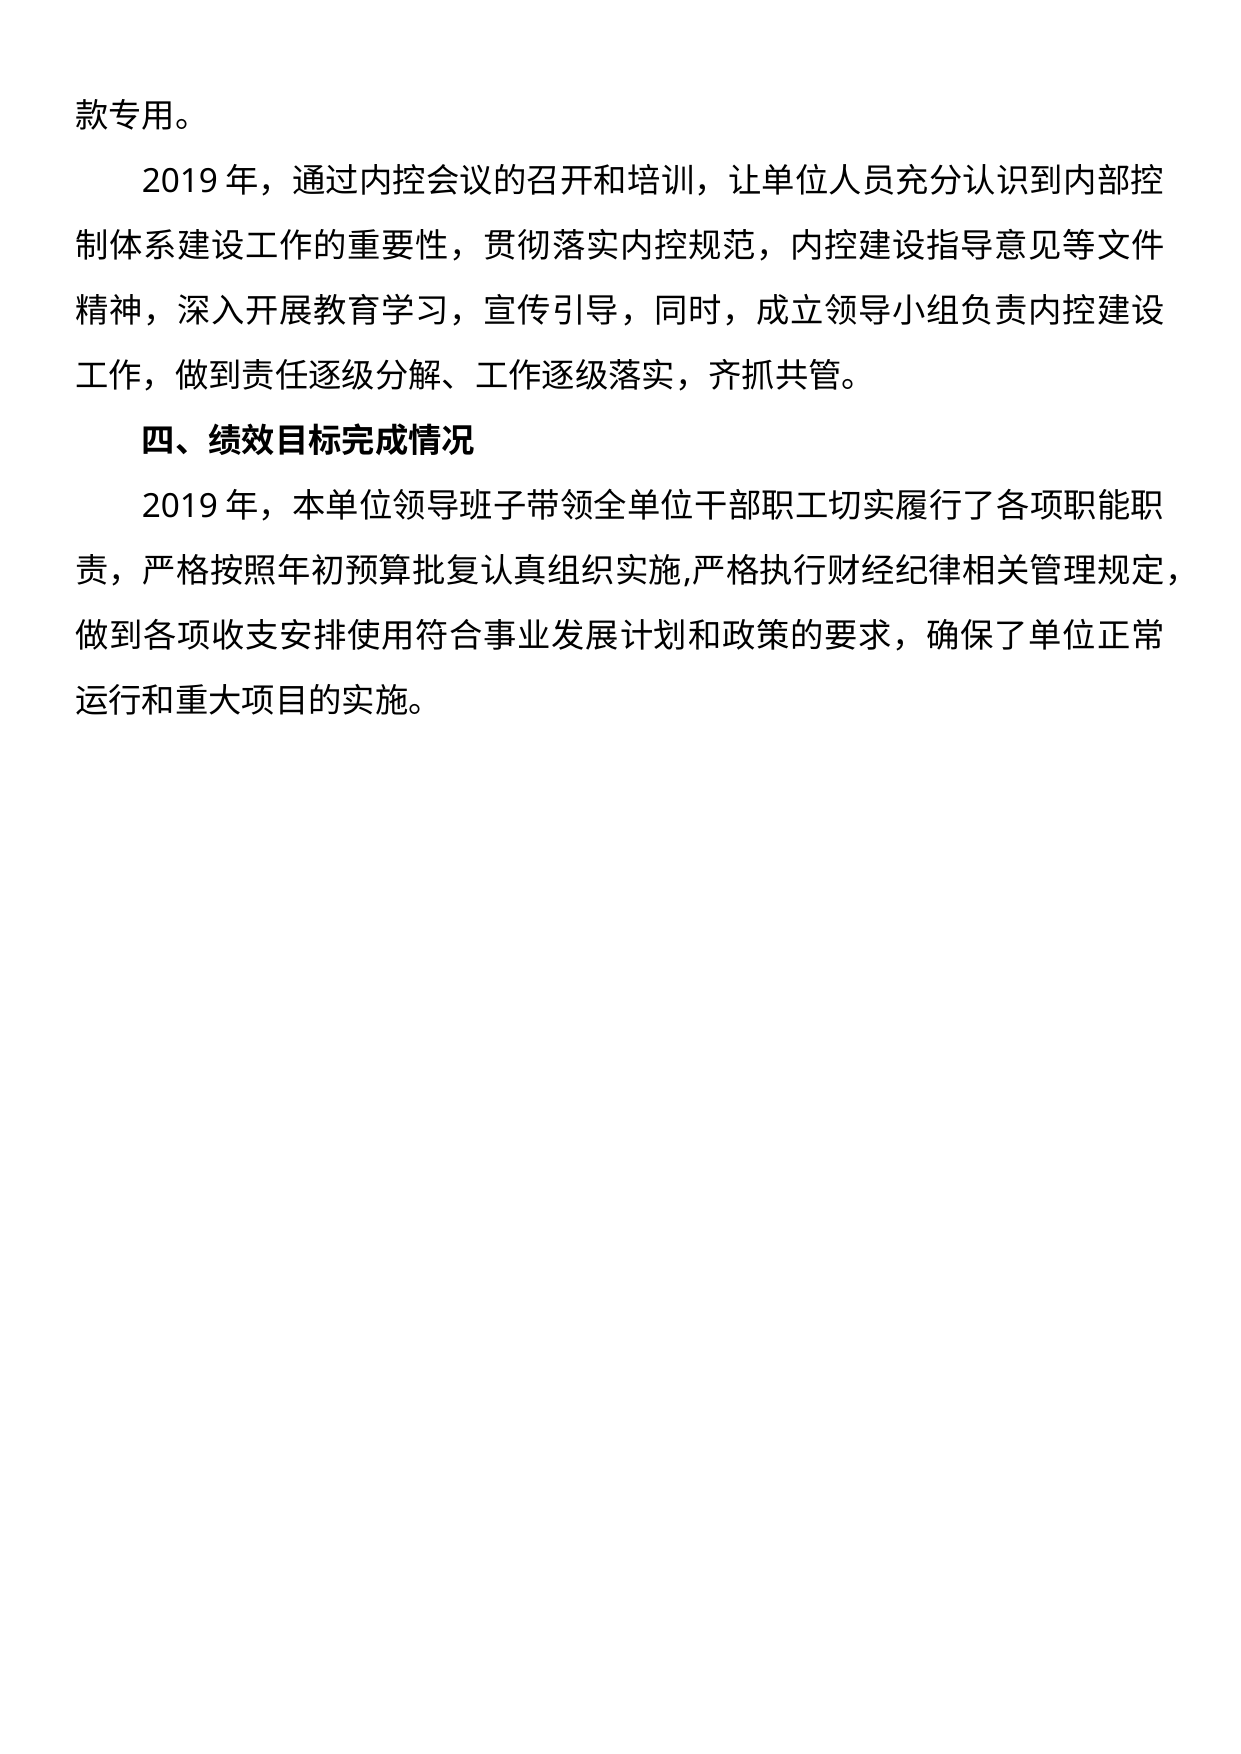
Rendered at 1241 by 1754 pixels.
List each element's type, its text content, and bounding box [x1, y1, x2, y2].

text 2019年，本单位领导班子带领全单位干部职工切实履行了各项职能职责，严格按照年初预算批复认真组织实施,严格执行财经纪律相关管理规定，做到各项收支安排使用符合事业发展计划和政策的要求，确保了单位正常运行和重大项目的实施。 [75, 471, 1165, 731]
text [75, 81, 1165, 146]
list 绩效目标完成情况 [75, 406, 1165, 471]
text 2019年，通过内控会议的召开和培训，让单位人员充分认识到内部控制体系建设工作的重要性，贯彻落实内控规范，内控建设指导意见等文件精神，深入开展教育学习，宣传引导，同时，成立领导小组负责内控建设工作，做到责任逐级分解、工作逐级落实，齐抓共管。 [75, 146, 1165, 406]
